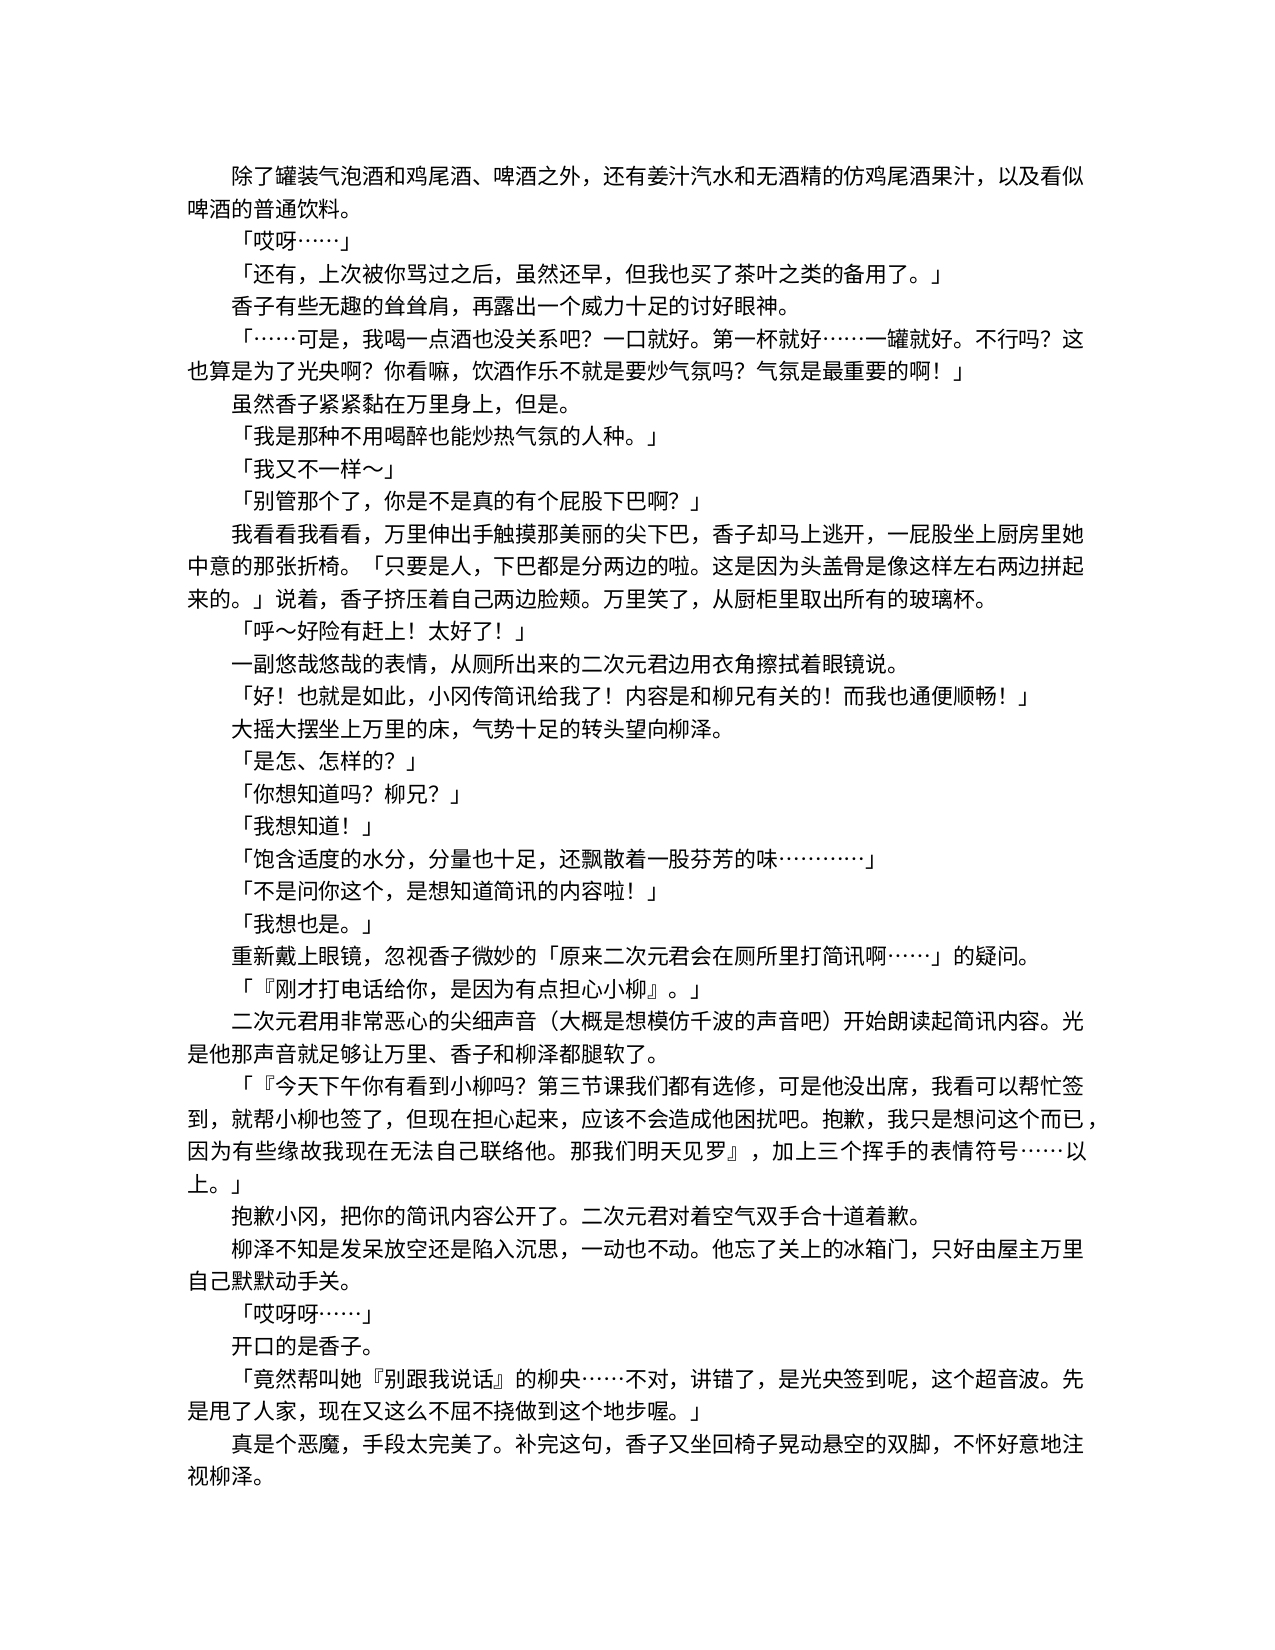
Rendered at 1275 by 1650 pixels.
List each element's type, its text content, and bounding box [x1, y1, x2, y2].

text 「你想知道吗？柳兄？」 [187, 776, 1087, 809]
text 二次元君用非常恶心的尖细声音（大概是想模仿千波的声音吧）开始朗读起简讯内容。光是他那声音就足够让万里、香子和柳泽都腿软了。 [187, 1004, 1087, 1069]
text 一副悠哉悠哉的表情，从厕所出来的二次元君边用衣角擦拭着眼镜说。 [187, 646, 1087, 679]
text 「别管那个了，你是不是真的有个屁股下巴啊？」 [187, 484, 1087, 516]
text 「我又不一样～」 [187, 451, 1087, 484]
text 我看看我看看，万里伸出手触摸那美丽的尖下巴，香子却马上逃开，一屁股坐上厨房里她中意的那张折椅。「只要是人，下巴都是分两边的啦。这是因为头盖骨是像这样左右两边拼起来的。」说着，香子挤压着自己两边脸颊。万里笑了，从厨柜里取出所有的玻璃杯。 [187, 516, 1087, 614]
text 「哎呀呀……」 [187, 1296, 1087, 1329]
text 重新戴上眼镜，忽视香子微妙的「原来二次元君会在厕所里打简讯啊……」的疑问。 [187, 939, 1087, 971]
text 「『今天下午你有看到小柳吗？第三节课我们都有选修，可是他没出席，我看可以帮忙签到，就帮小柳也签了，但现在担心起来，应该不会造成他困扰吧。抱歉，我只是想问这个而已，因为有些缘故我现在无法自己联络他。那我们明天见罗』，加上三个挥手的表情符号……以上。」 [187, 1069, 1087, 1199]
text 「我想知道！」 [187, 809, 1087, 841]
text 大摇大摆坐上万里的床，气势十足的转头望向柳泽。 [187, 711, 1087, 744]
text 「好！也就是如此，小冈传简讯给我了！内容是和柳兄有关的！而我也通便顺畅！」 [187, 679, 1087, 711]
text 开口的是香子。 [187, 1329, 1087, 1361]
text 「是怎、怎样的？」 [187, 744, 1087, 776]
text 真是个恶魔，手段太完美了。补完这句，香子又坐回椅子晃动悬空的双脚，不怀好意地注视柳泽。 [187, 1426, 1087, 1491]
text 「哎呀……」 [187, 224, 1087, 256]
text 除了罐装气泡酒和鸡尾酒、啤酒之外，还有姜汁汽水和无酒精的仿鸡尾酒果汁，以及看似啤酒的普通饮料。 [187, 159, 1087, 224]
text 「还有，上次被你骂过之后，虽然还早，但我也买了茶叶之类的备用了。」 [187, 256, 1087, 289]
text 虽然香子紧紧黏在万里身上，但是。 [187, 386, 1087, 419]
text 抱歉小冈，把你的简讯内容公开了。二次元君对着空气双手合十道着歉。 [187, 1199, 1087, 1231]
text 「『刚才打电话给你，是因为有点担心小柳』。」 [187, 971, 1087, 1004]
text 「呼～好险有赶上！太好了！」 [187, 614, 1087, 646]
text 「不是问你这个，是想知道简讯的内容啦！」 [187, 874, 1087, 906]
text 「……可是，我喝一点酒也没关系吧？一口就好。第一杯就好……一罐就好。不行吗？这也算是为了光央啊？你看嘛，饮酒作乐不就是要炒气氛吗？气氛是最重要的啊！」 [187, 321, 1087, 386]
text 「饱含适度的水分，分量也十足，还飘散着一股芬芳的味…………」 [187, 841, 1087, 874]
text 「我想也是。」 [187, 906, 1087, 939]
text 香子有些无趣的耸耸肩，再露出一个威力十足的讨好眼神。 [187, 289, 1087, 321]
text 「竟然帮叫她『别跟我说话』的柳央……不对，讲错了，是光央签到呢，这个超音波。先是甩了人家，现在又这么不屈不挠做到这个地步喔。」 [187, 1361, 1087, 1426]
text 柳泽不知是发呆放空还是陷入沉思，一动也不动。他忘了关上的冰箱门，只好由屋主万里自己默默动手关。 [187, 1231, 1087, 1296]
text 「我是那种不用喝醉也能炒热气氛的人种。」 [187, 419, 1087, 451]
